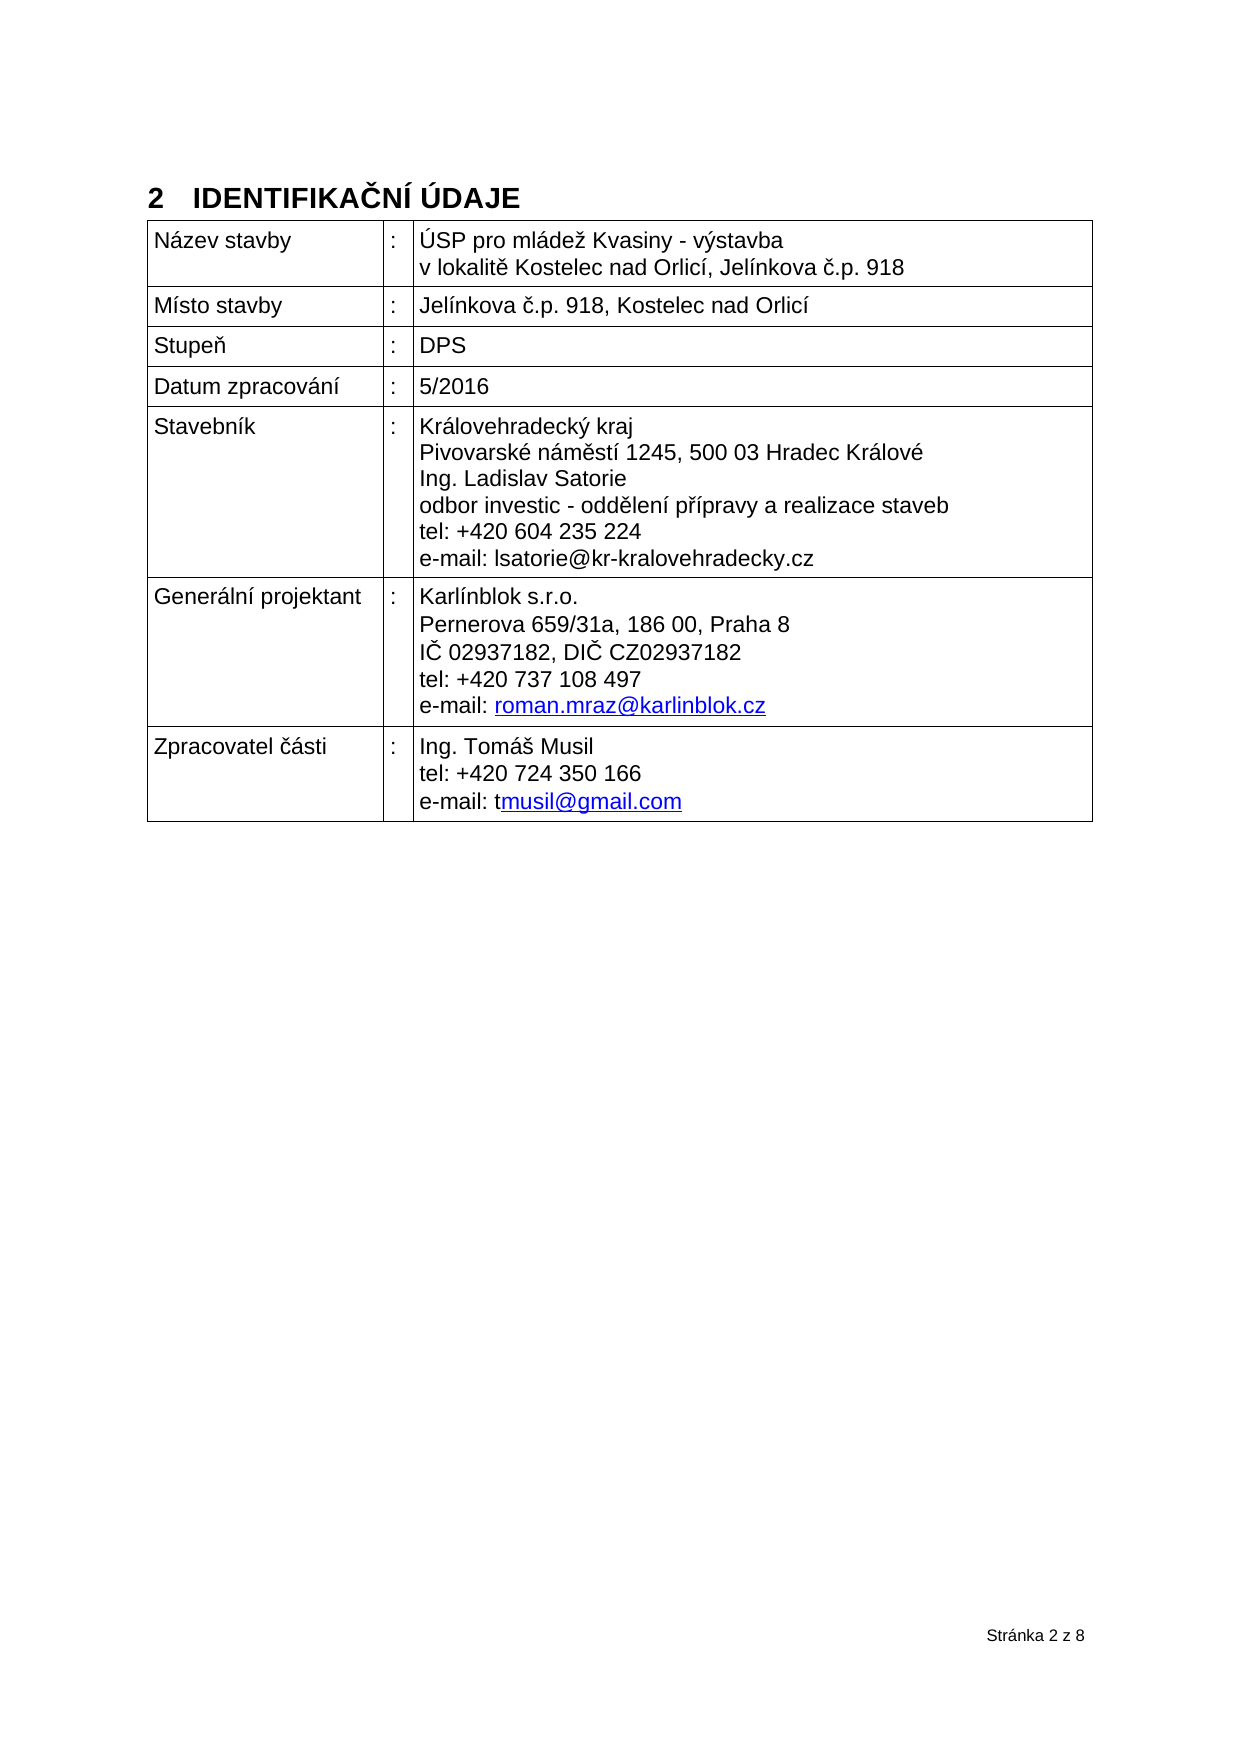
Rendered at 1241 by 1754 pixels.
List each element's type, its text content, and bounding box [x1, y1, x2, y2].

table_cell Stupeň [148, 327, 383, 366]
table_cell Generální projektant [148, 578, 383, 726]
table_cell : [384, 727, 413, 821]
table_cell Královehradecký kraj Pivovarské náměstí 1245, 500 03 Hradec Králové Ing. Ladislav Satorie odbor investic - oddělení přípravy a realizace staveb tel: +420 604 235 224 e-mail: lsatorie@kr-kralovehradecky.cz [414, 407, 1092, 577]
table_cell Datum zpracování [148, 367, 383, 406]
table_cell Stavebník [148, 407, 383, 577]
table_cell : [384, 367, 413, 406]
table_header : [384, 221, 413, 286]
subtitle IDENTIFIKAČNÍ ÚDAJE [148, 181, 1092, 214]
table_cell : [384, 578, 413, 726]
table_header ÚSP pro mládež Kvasiny - výstavba v lokalitě Kostelec nad Orlicí, Jelínkova č.p. 918 [414, 221, 1092, 286]
table_cell DPS [414, 327, 1092, 366]
table_cell Jelínkova č.p. 918, Kostelec nad Orlicí [414, 287, 1092, 326]
table_cell Ing. Tomáš Musil tel: +420 724 350 166 e-mail: tmusil@gmail.com [414, 727, 1092, 821]
table_cell Karlínblok s.r.o. Pernerova 659/31a, 186 00, Praha 8 IČ 02937182, DIČ CZ02937182 tel: +420 737 108 497 e-mail: roman.mraz@karlinblok.cz [414, 578, 1092, 726]
table_cell 5/2016 [414, 367, 1092, 406]
table_cell : [384, 327, 413, 366]
table_cell : [384, 407, 413, 577]
table_cell Místo stavby [148, 287, 383, 326]
table_cell Zpracovatel části [148, 727, 383, 821]
table_cell : [384, 287, 413, 326]
table_header Název stavby [148, 221, 383, 286]
